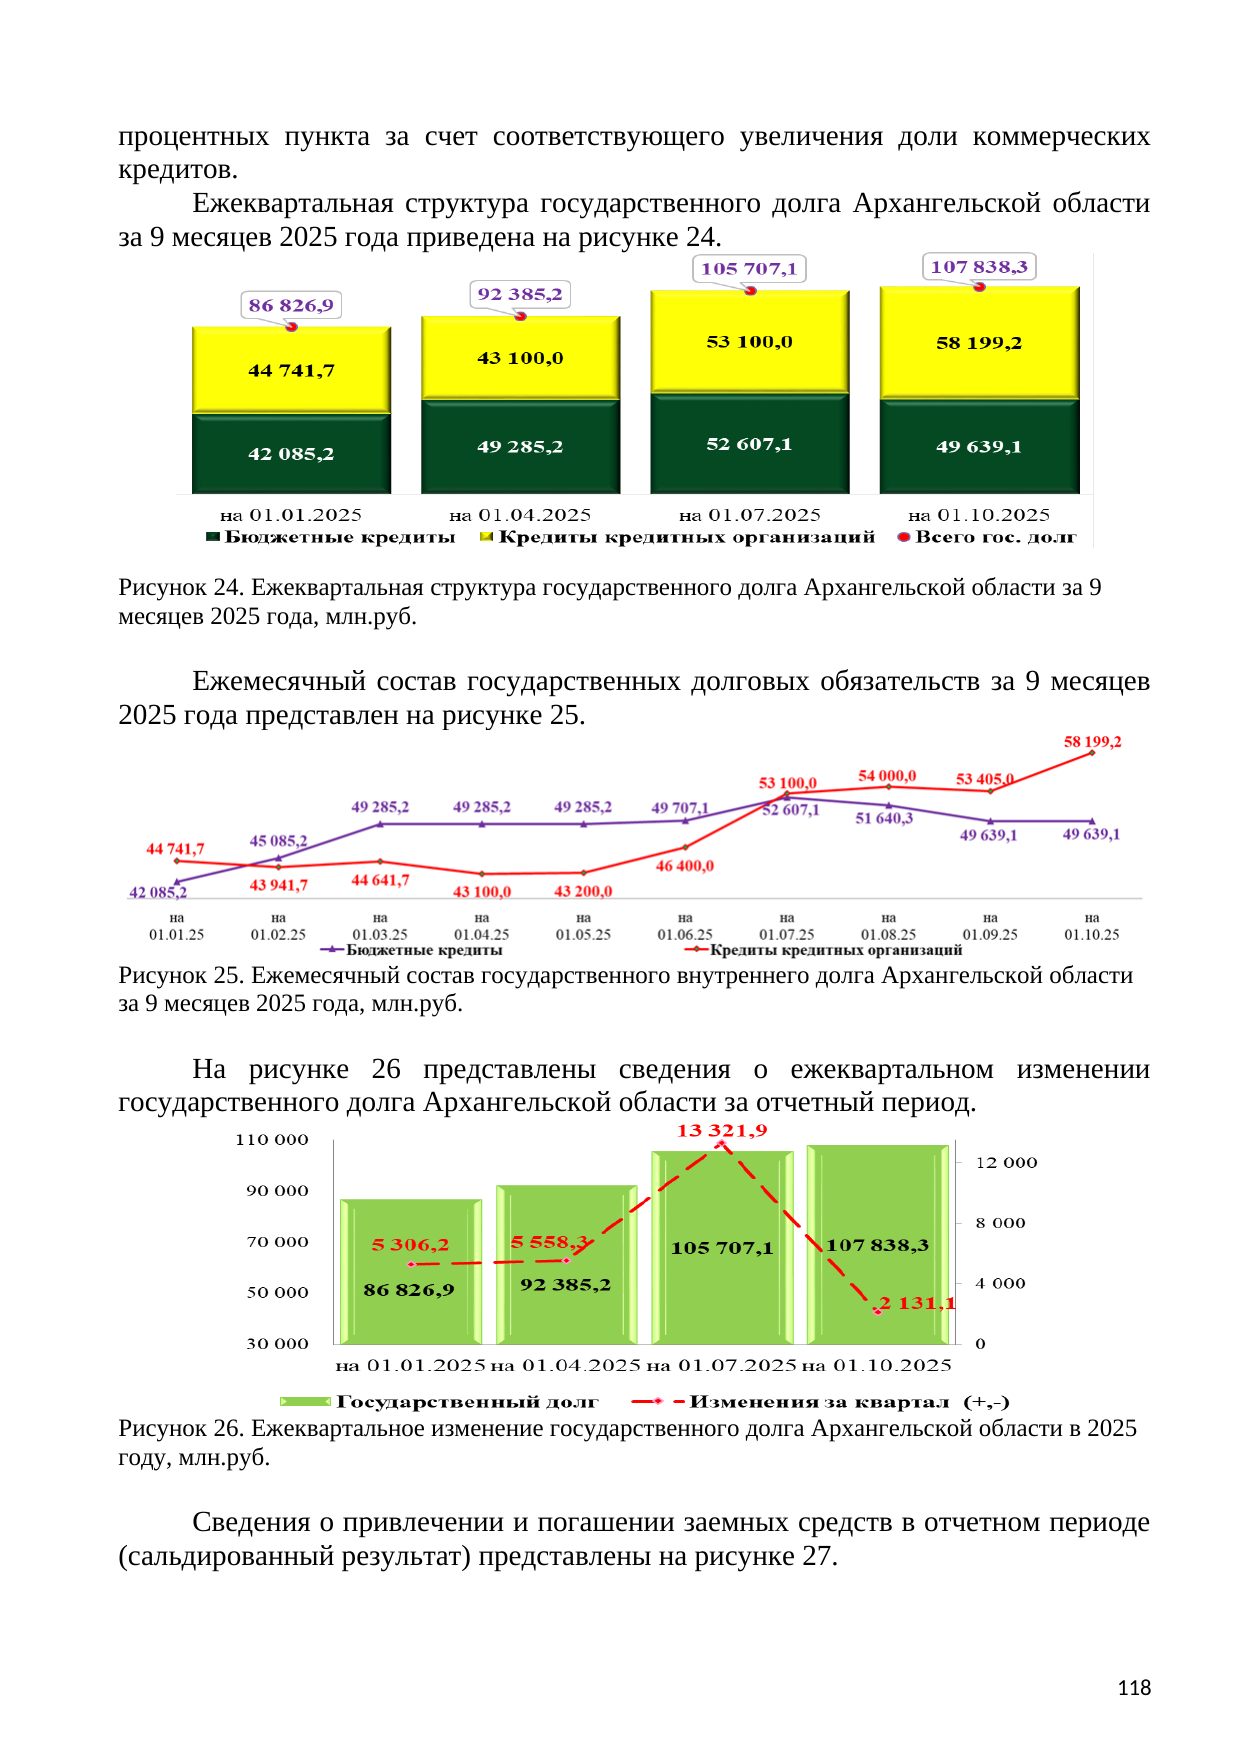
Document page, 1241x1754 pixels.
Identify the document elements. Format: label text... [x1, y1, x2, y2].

text Рисунок 25. Ежемесячный состав государственного внутреннего долга Архангельской области за 9 месяцев 2025 года, млн.руб. [118, 960, 1152, 1017]
picture [126, 730, 1143, 960]
text Ежемесячный состав государственных долговых обязательств за 9 месяцев 2025 года представлен на рисунке 25. [118, 663, 1152, 731]
picture [176, 252, 1094, 548]
text Рисунок 26. Ежеквартальное изменение государственного долга Архангельской области в 2025 году, млн.руб. [118, 1413, 1152, 1471]
text Ежеквартальная структура государственного долга Архангельской области за 9 месяцев 2025 года приведена на рисунке 24. [118, 185, 1152, 252]
text Рисунок 24. Ежеквартальная структура государственного долга Архангельской области за 9 месяцев 2025 года, млн.руб. [118, 572, 1152, 630]
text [118, 118, 1152, 185]
text Сведения о привлечении и погашении заемных средств в отчетном периоде (сальдированный результат) представлены на рисунке 27. [118, 1504, 1152, 1571]
picture [230, 1117, 1040, 1413]
text На рисунке 26 представлены сведения о ежеквартальном изменении государственного долга Архангельской области за отчетный период. [118, 1051, 1152, 1118]
